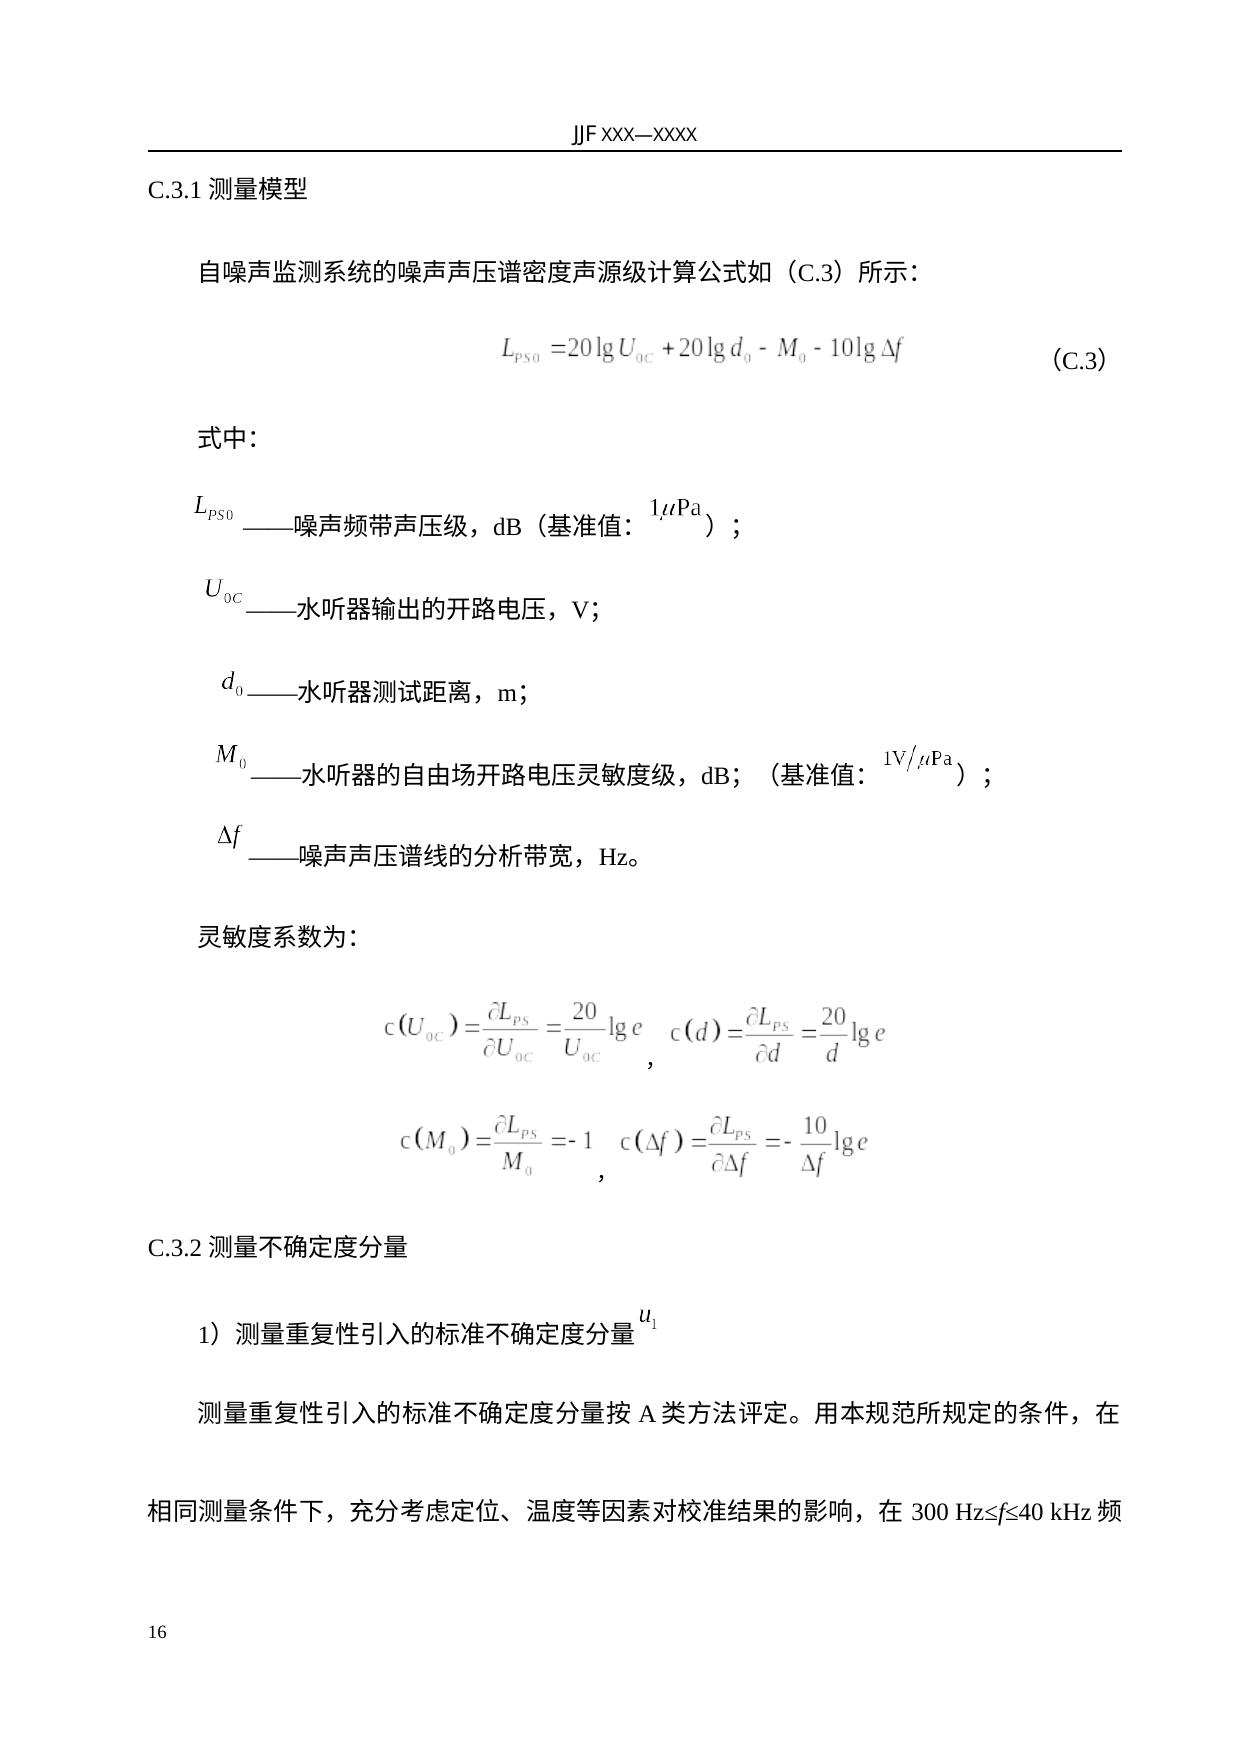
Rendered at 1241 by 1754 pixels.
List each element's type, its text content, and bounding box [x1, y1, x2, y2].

text 自噪声监测系统的噪声声压谱密度声源级计算公式如（C.3）所示： [148, 238, 1122, 303]
text 式中： [148, 404, 1122, 469]
text ——噪声声压谱线的分析带宽，Hz。 [148, 820, 1122, 885]
text （C.3） [148, 321, 1122, 386]
text C.3.2 测量不确定度分量 [148, 1213, 1122, 1278]
text ， [148, 1099, 1122, 1197]
text 灵敏度系数为： [148, 903, 1122, 968]
text ， [148, 986, 1122, 1084]
text ——水听器测试距离，m； [174, 654, 1122, 719]
text C.3.1 测量模型 [148, 155, 1122, 220]
text ——水听器输出的开路电压，V； [159, 571, 1122, 636]
text 1）测量重复性引入的标准不确定度分量 [148, 1296, 1122, 1361]
text ——噪声频带声压级，dB（基准值：）； [146, 487, 1122, 552]
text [148, 1379, 1122, 1542]
text ——水听器的自由场开路电压灵敏度级，dB；（基准值：）； [167, 737, 1122, 802]
